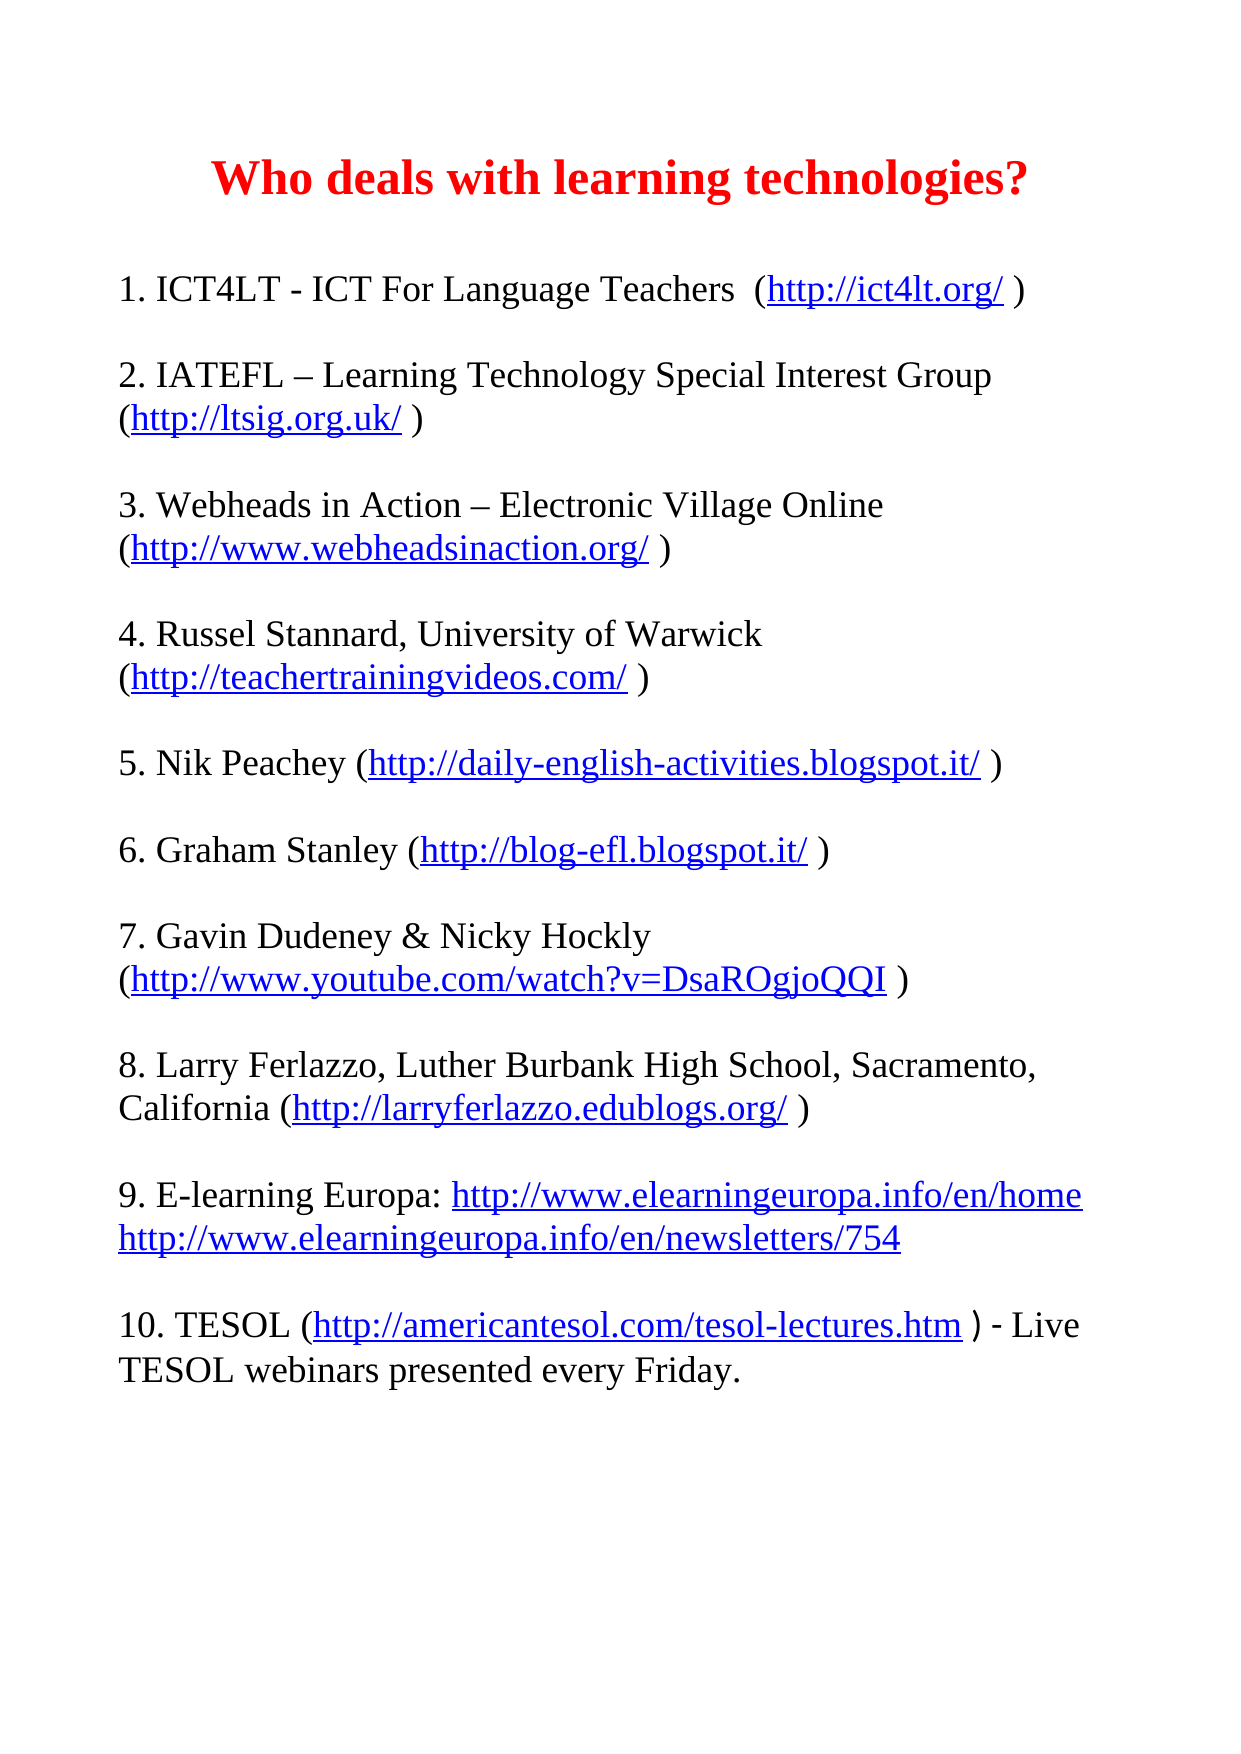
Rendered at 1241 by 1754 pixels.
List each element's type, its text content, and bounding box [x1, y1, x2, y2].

text 7. Gavin Dudeney & Nicky Hockly (http://www.youtube.com/watch?v=DsaROgjoQQI ) [118, 913, 1122, 999]
text 1. ICT4LT - ICT For Language Teachers (http://ict4lt.org/ ) [118, 266, 1122, 309]
text 3. Webheads in Action – Electronic Village Online (http://www.webheadsinaction.org/ ) [118, 482, 1122, 568]
text Who deals with learning technologies? [118, 148, 1122, 205]
text 6. Graham Stanley (http://blog-efl.blogspot.it/ ) [118, 827, 1122, 870]
text 8. Larry Ferlazzo, Luther Burbank High School, Sacramento, California (http://larryferlazzo.edublogs.org/ ) [118, 1043, 1122, 1129]
text 10. TESOL (http://americantesol.com/tesol-lectures.htm ) - Live TESOL webinars presented every Friday. [118, 1301, 1122, 1390]
text 2. IATEFL – Learning Technology Special Interest Group (http://ltsig.org.uk/ ) [118, 353, 1122, 439]
text 9. E-learning Europa: http://www.elearningeuropa.info/en/home http://www.elearningeuropa.info/en/newsletters/754 [118, 1172, 1122, 1258]
text 5. Nik Peachey (http://daily-english-activities.blogspot.it/ ) [118, 741, 1122, 784]
text 4. Russel Stannard, University of Warwick (http://teachertrainingvideos.com/ ) [118, 611, 1122, 698]
